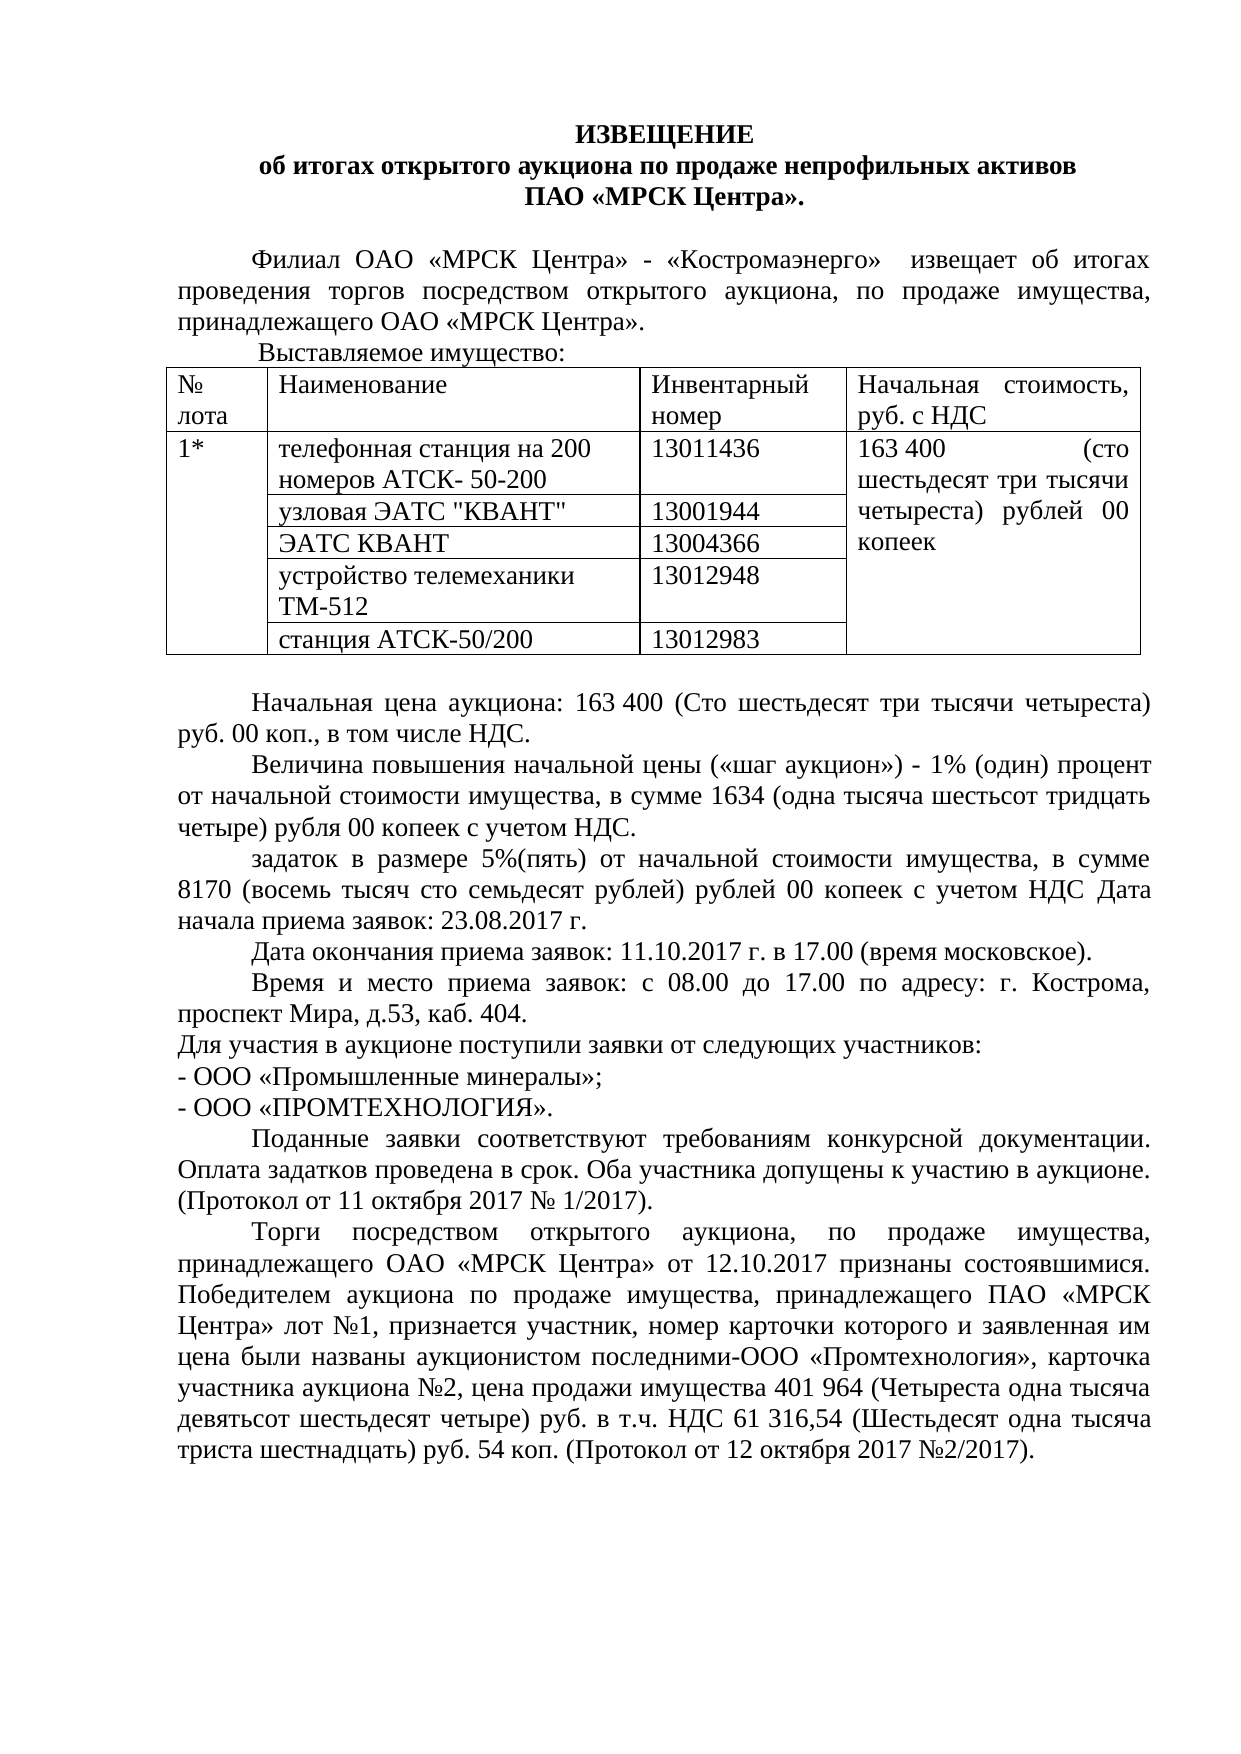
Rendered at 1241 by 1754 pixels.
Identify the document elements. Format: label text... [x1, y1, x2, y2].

text Торги посредством открытого аукциона, по продаже имущества, принадлежащего ОАО «МРСК Центра» от 12.10.2017 признаны состоявшимися. Победителем аукциона по продаже имущества, принадлежащего ПАО «МРСК Центра» лот №1, признается участник, номер карточки которого и заявленная им цена были названы аукционистом последними-ООО «Промтехнология», карточка участника аукциона №2, цена продажи имущества 401 964 (Четыреста одна тысяча девятьсот шестьдесят четыре) руб. в т.ч. НДС 61 316,54 (Шестьдесят одна тысяча триста шестнадцать) руб. 54 коп. (Протокол от 12 октября 2017 №2/2017). [177, 1216, 1152, 1465]
table_cell 13012948 [641, 559, 846, 622]
text Филиал ОАО «МРСК Центра» - «Костромаэнерго» извещает об итогах проведения торгов посредством открытого аукциона, по продаже имущества, принадлежащего ОАО «МРСК Центра». [177, 243, 1152, 336]
text - ООО «Промышленные минералы»; [177, 1060, 1152, 1091]
table_cell 13011436 [641, 432, 846, 494]
text задаток в размере 5%(пять) от начальной стоимости имущества, в сумме 8170 (восемь тысяч сто семьдесят рублей) рублей 00 копеек с учетом НДС Дата начала приема заявок: 23.08.2017 г. [177, 842, 1152, 935]
text - ООО «ПРОМТЕХНОЛОГИЯ». [177, 1091, 1152, 1122]
text Время и место приема заявок: с 08.00 до 17.00 по адресу: г. Кострома, проспект Мира, д.53, каб. 404. [177, 966, 1152, 1029]
subtitle об итогах открытого аукциона по продаже непрофильных активов ПАО «МРСК Центра». [177, 149, 1152, 212]
table_cell ЭАТС КВАНТ [268, 527, 639, 558]
subtitle ИЗВЕЩЕНИЕ [177, 118, 1152, 149]
table_cell 1* [167, 432, 267, 654]
table_cell узловая ЭАТС "КВАНТ" [268, 495, 639, 526]
table_header Начальная стоимость, руб. с НДС [847, 368, 1140, 431]
table_header № лота [167, 368, 267, 431]
text Начальная цена аукциона: 163 400 (Сто шестьдесят три тысячи четыреста) руб. 00 коп., в том числе НДС. [177, 686, 1152, 748]
text Дата окончания приема заявок: 11.10.2017 г. в 17.00 (время московское). [177, 935, 1152, 966]
text Величина повышения начальной цены («шаг аукцион») - 1% (один) процент от начальной стоимости имущества, в сумме 1634 (одна тысяча шестьсот тридцать четыре) рубля 00 копеек с учетом НДС. [177, 748, 1152, 842]
table_header Инвентарный номер [641, 368, 846, 431]
table_cell 13001944 [641, 495, 846, 526]
text Для участия в аукционе поступили заявки от следующих участников: [177, 1029, 1152, 1060]
table_header Наименование [268, 368, 639, 431]
text Поданные заявки соответствуют требованиям конкурсной документации. Оплата задатков проведена в срок. Оба участника допущены к участию в аукционе. (Протокол от 11 октября 2017 № 1/2017). [177, 1122, 1152, 1216]
table_cell станция АТСК-50/200 [268, 623, 639, 654]
table_cell устройство телемеханики ТМ-512 [268, 559, 639, 622]
table_cell 13012983 [641, 623, 846, 654]
text Выставляемое имущество: [177, 336, 1152, 367]
table_cell 13004366 [641, 527, 846, 558]
table_cell телефонная станция на 200 номеров АТСК- 50-200 [268, 432, 639, 494]
table_cell 163 400 (сто шестьдесят три тысячи четыреста) рублей 00 копеек [847, 432, 1140, 654]
